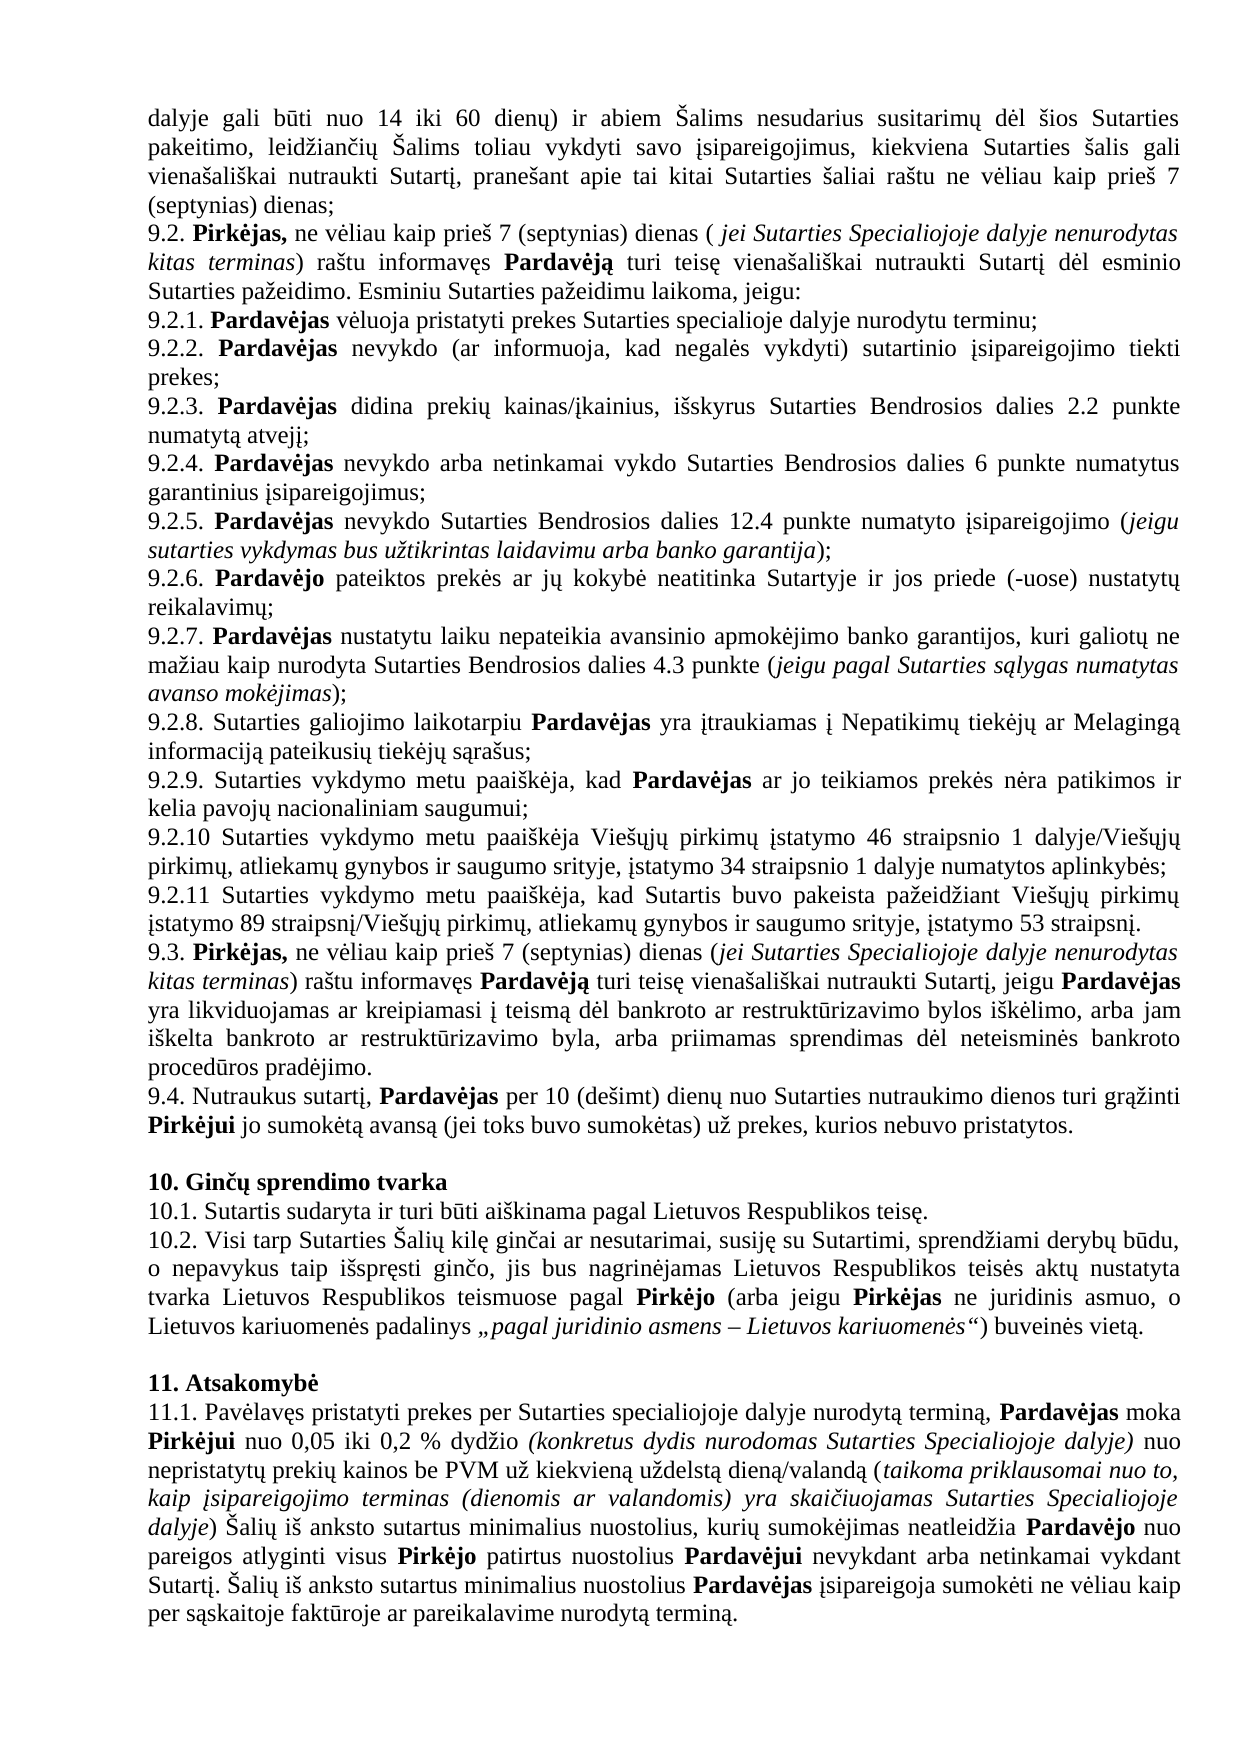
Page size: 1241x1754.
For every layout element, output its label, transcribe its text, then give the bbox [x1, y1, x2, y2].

text 9.2.11 Sutarties vykdymo metu paaiškėja, kad Sutartis buvo pakeista pažeidžiant Viešųjų pirkimų įstatymo 89 straipsnį/Viešųjų pirkimų, atliekamų gynybos ir saugumo srityje, įstatymo 53 straipsnį. [148, 880, 1181, 937]
text 9.2.9. Sutarties vykdymo metu paaiškėja, kad Pardavėjas ar jo teikiamos prekės nėra patikimos ir kelia pavojų nacionaliniam saugumui; [148, 765, 1181, 822]
text 10.2. Visi tarp Sutarties Šalių kilę ginčai ar nesutarimai, susiję su Sutartimi, sprendžiami derybų būdu, o nepavykus taip išspręsti ginčo, jis bus nagrinėjamas Lietuvos Respublikos teisės aktų nustatyta tvarka Lietuvos Respublikos teismuose pagal Pirkėjo (arba jeigu Pirkėjas ne juridinis asmuo, o Lietuvos kariuomenės padalinys „pagal juridinio asmens – Lietuvos kariuomenės“) buveinės vietą. [148, 1225, 1181, 1340]
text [148, 103, 1181, 218]
text 9.2.1. Pardavėjas vėluoja pristatyti prekes Sutarties specialioje dalyje nurodytu terminu; [148, 305, 1181, 333]
text 9.2.8. Sutarties galiojimo laikotarpiu Pardavėjas yra įtraukiamas į Nepatikimų tiekėjų ar Melagingą informaciją pateikusių tiekėjų sąrašus; [148, 707, 1181, 765]
text 9.2.7. Pardavėjas nustatytu laiku nepateikia avansinio apmokėjimo banko garantijos, kuri galiotų ne mažiau kaip nurodyta Sutarties Bendrosios dalies 4.3 punkte (jeigu pagal Sutarties sąlygas numatytas avanso mokėjimas); [148, 621, 1181, 707]
text 10.1. Sutartis sudaryta ir turi būti aiškinama pagal Lietuvos Respublikos teisę. [148, 1196, 1181, 1225]
text 9.2.10 Sutarties vykdymo metu paaiškėja Viešųjų pirkimų įstatymo 46 straipsnio 1 dalyje/Viešųjų pirkimų, atliekamų gynybos ir saugumo srityje, įstatymo 34 straipsnio 1 dalyje numatytos aplinkybės; [148, 822, 1181, 880]
text 9.2. Pirkėjas, ne vėliau kaip prieš 7 (septynias) dienas ( jei Sutarties Specialiojoje dalyje nenurodytas kitas terminas) raštu informavęs Pardavėją turi teisę vienašališkai nutraukti Sutartį dėl esminio Sutarties pažeidimo. Esminiu Sutarties pažeidimu laikoma, jeigu: [148, 218, 1181, 305]
text 11.1. Pavėlavęs pristatyti prekes per Sutarties specialiojoje dalyje nurodytą terminą, Pardavėjas moka Pirkėjui nuo 0,05 iki 0,2 % dydžio (konkretus dydis nurodomas Sutarties Specialiojoje dalyje) nuo nepristatytų prekių kainos be PVM už kiekvieną uždelstą dieną/valandą (taikoma priklausomai nuo to, kaip įsipareigojimo terminas (dienomis ar valandomis) yra skaičiuojamas Sutarties Specialiojoje dalyje) Šalių iš anksto sutartus minimalius nuostolius, kurių sumokėjimas neatleidžia Pardavėjo nuo pareigos atlyginti visus Pirkėjo patirtus nuostolius Pardavėjui nevykdant arba netinkamai vykdant Sutartį. Šalių iš anksto sutartus minimalius nuostolius Pardavėjas įsipareigoja sumokėti ne vėliau kaip per sąskaitoje faktūroje ar pareikalavime nurodytą terminą. [148, 1397, 1181, 1627]
text 9.2.2. Pardavėjas nevykdo (ar informuoja, kad negalės vykdyti) sutartinio įsipareigojimo tiekti prekes; [148, 333, 1181, 391]
text 9.2.6. Pardavėjo pateiktos prekės ar jų kokybė neatitinka Sutartyje ir jos priede (-uose) nustatytų reikalavimų; [148, 563, 1181, 621]
text 9.2.4. Pardavėjas nevykdo arba netinkamai vykdo Sutarties Bendrosios dalies 6 punkte numatytus garantinius įsipareigojimus; [148, 448, 1181, 506]
text 9.2.5. Pardavėjas nevykdo Sutarties Bendrosios dalies 12.4 punkte numatyto įsipareigojimo (jeigu sutarties vykdymas bus užtikrintas laidavimu arba banko garantija); [148, 506, 1181, 563]
text 9.2.3. Pardavėjas didina prekių kainas/įkainius, išskyrus Sutarties Bendrosios dalies 2.2 punkte numatytą atvejį; [148, 391, 1181, 448]
text 10. Ginčų sprendimo tvarka [148, 1167, 1181, 1196]
text 11. Atsakomybė [148, 1368, 1181, 1397]
text 9.4. Nutraukus sutartį, Pardavėjas per 10 (dešimt) dienų nuo Sutarties nutraukimo dienos turi grąžinti Pirkėjui jo sumokėtą avansą (jei toks buvo sumokėtas) už prekes, kurios nebuvo pristatytos. [148, 1081, 1181, 1138]
text 9.3. Pirkėjas, ne vėliau kaip prieš 7 (septynias) dienas (jei Sutarties Specialiojoje dalyje nenurodytas kitas terminas) raštu informavęs Pardavėją turi teisę vienašališkai nutraukti Sutartį, jeigu Pardavėjas yra likviduojamas ar kreipiamasi į teismą dėl bankroto ar restruktūrizavimo bylos iškėlimo, arba jam iškelta bankroto ar restruktūrizavimo byla, arba priimamas sprendimas dėl neteisminės bankroto procedūros pradėjimo. [148, 937, 1181, 1081]
